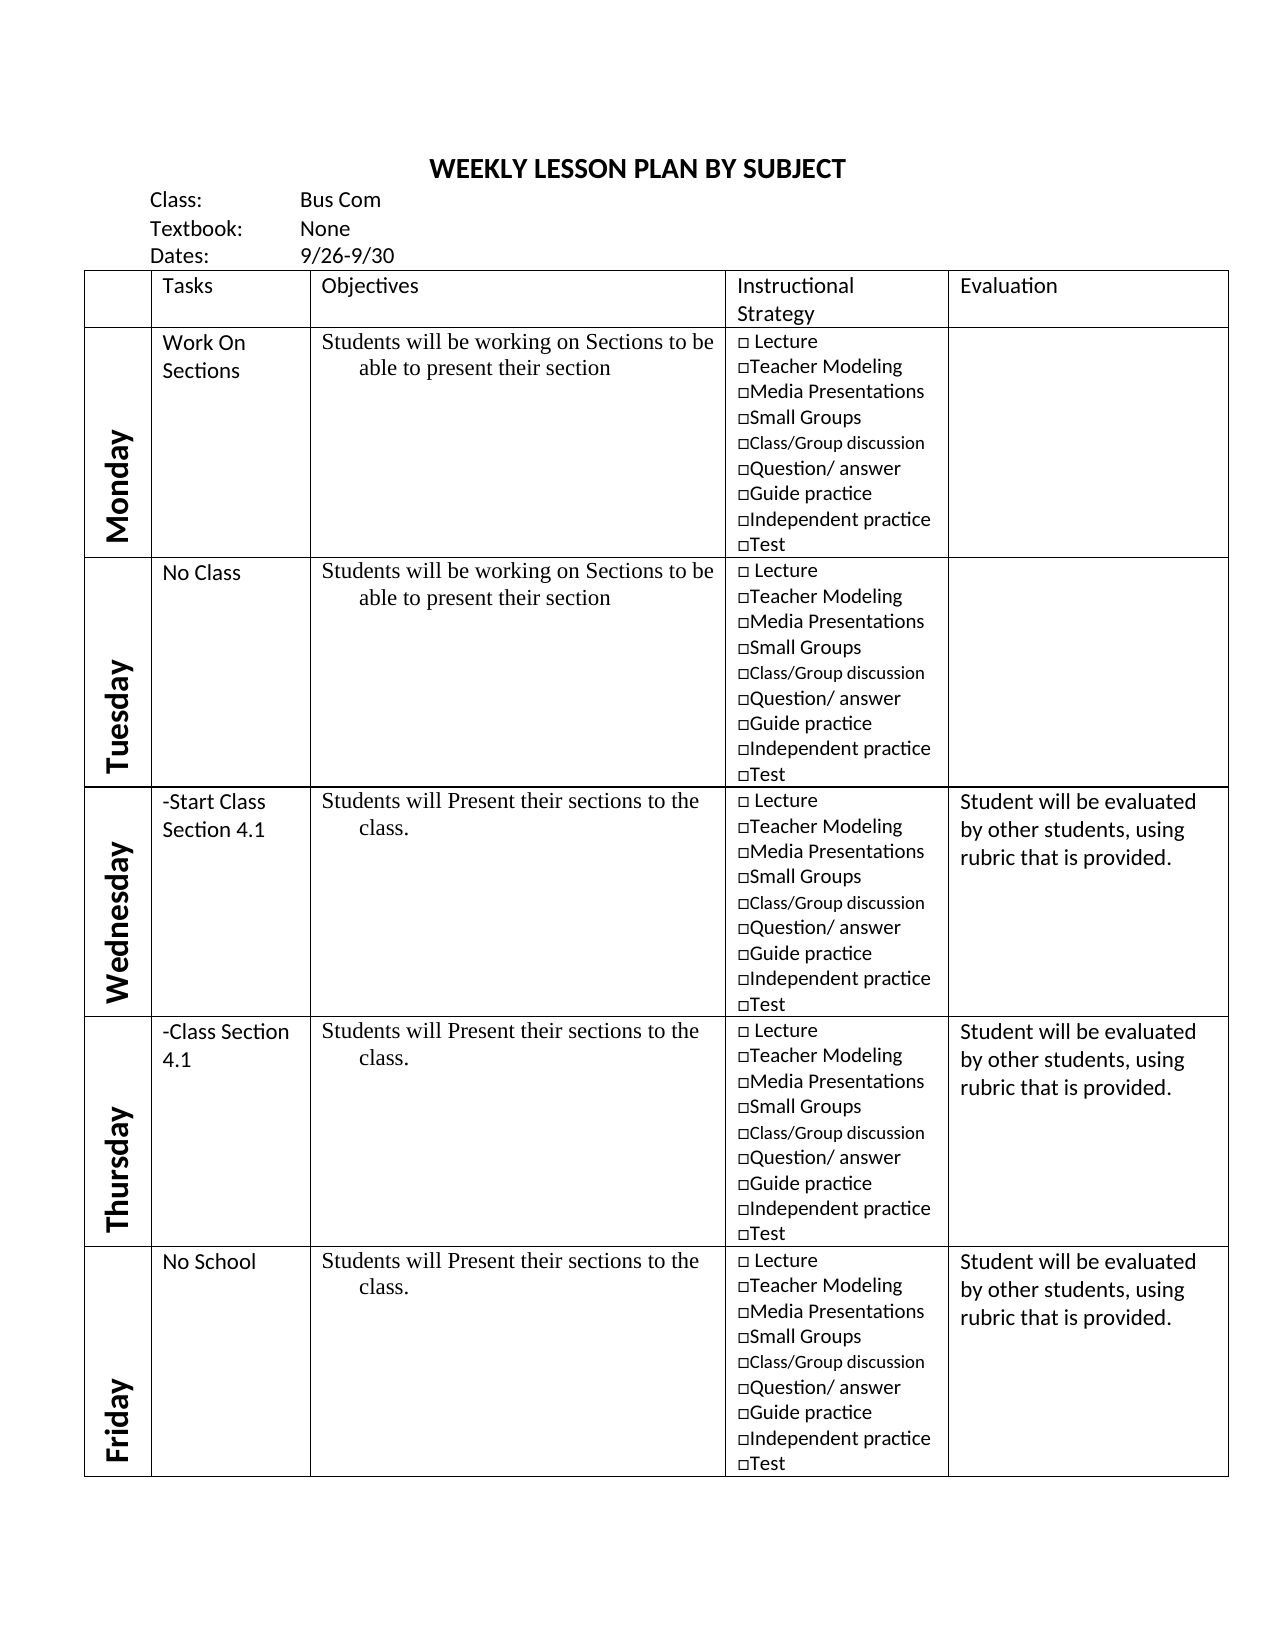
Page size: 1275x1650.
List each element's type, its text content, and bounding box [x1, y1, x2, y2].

table_cell Students will Present their sections to the class. [311, 1017, 725, 1246]
table_cell Wednesday [85, 788, 151, 1016]
text WEEKLY LESSON PLAN BY SUBJECT [150, 150, 1125, 186]
table_cell □ Lecture □Teacher Modeling □Media Presentations □Small Groups □Class/Group discussion □Question/ answer □Guide practice □Independent practice □Test [726, 328, 948, 557]
table_cell □ Lecture □Teacher Modeling □Media Presentations □Small Groups □Class/Group discussion □Question/ answer □Guide practice □Independent practice □Test [726, 1017, 948, 1246]
table_cell Tuesday [85, 558, 151, 786]
table_header Evaluation [949, 271, 1228, 327]
table_cell Monday [85, 328, 151, 557]
table_cell Students will Present their sections to the class. [311, 788, 725, 1016]
table_cell [949, 328, 1228, 557]
table_header Tasks [152, 271, 310, 327]
table_header Instructional Strategy [726, 271, 948, 327]
text Textbook: None [150, 214, 1125, 242]
text Dates: 9/26-9/30 [150, 242, 1125, 270]
table_cell Friday [85, 1247, 151, 1476]
table_cell No School [152, 1247, 310, 1476]
table_cell Student will be evaluated by other students, using rubric that is provided. [949, 1247, 1228, 1476]
table_cell -Start Class Section 4.1 [152, 788, 310, 1016]
table_cell Work On Sections [152, 328, 310, 557]
table_cell No Class [152, 558, 310, 786]
table_cell □ Lecture □Teacher Modeling □Media Presentations □Small Groups □Class/Group discussion □Question/ answer □Guide practice □Independent practice □Test [726, 558, 948, 786]
text Class: Bus Com [150, 186, 1125, 214]
table_cell Students will Present their sections to the class. [311, 1247, 725, 1476]
table_cell □ Lecture □Teacher Modeling □Media Presentations □Small Groups □Class/Group discussion □Question/ answer □Guide practice □Independent practice □Test [726, 1247, 948, 1476]
table_cell Student will be evaluated by other students, using rubric that is provided. [949, 788, 1228, 1016]
table_cell Thursday [85, 1017, 151, 1246]
table_cell □ Lecture □Teacher Modeling □Media Presentations □Small Groups □Class/Group discussion □Question/ answer □Guide practice □Independent practice □Test [726, 788, 948, 1016]
table_cell Student will be evaluated by other students, using rubric that is provided. [949, 1017, 1228, 1246]
table_cell [949, 558, 1228, 786]
table_cell -Class Section 4.1 [152, 1017, 310, 1246]
table_cell Students will be working on Sections to be able to present their section [311, 558, 725, 786]
table_header [85, 271, 151, 327]
table_header Objectives [311, 271, 725, 327]
table_cell Students will be working on Sections to be able to present their section [311, 328, 725, 557]
